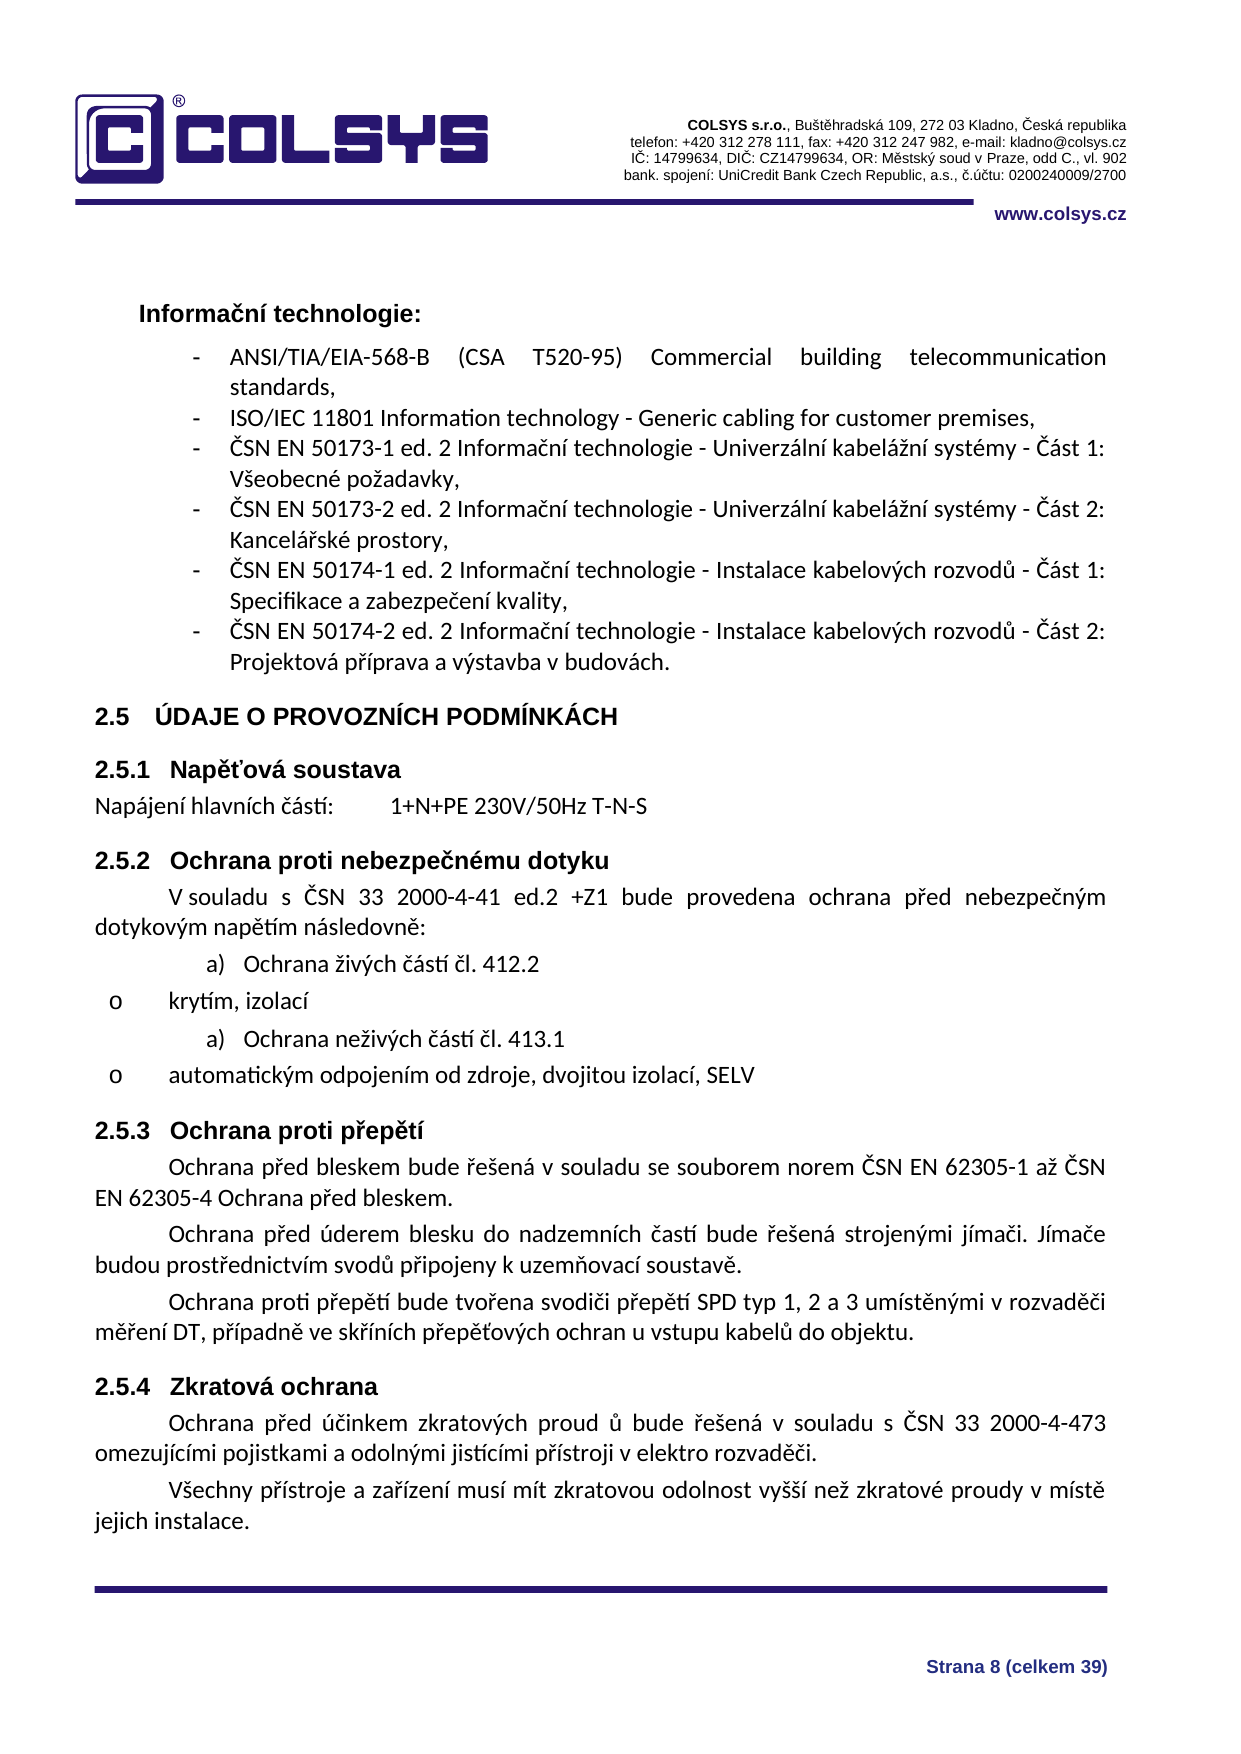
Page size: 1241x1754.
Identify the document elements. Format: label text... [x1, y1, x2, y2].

text Údaje o provozních podmínkách [94, 701, 1107, 730]
text Ochrana před úderem blesku do nadzemních častí bude řešená strojenými jímači. Jímače budou prostřednictvím svodů připojeny k uzemňovací soustavě. [94, 1219, 1107, 1280]
text Zkratová ochrana [94, 1372, 1107, 1401]
list ISO/IEC 11801 Information technology - Generic cabling for customer premises, [192, 402, 1107, 432]
list ČSN EN 50173-1 ed. 2 Informační technologie - Univerzální kabelážní systémy - Část 1: Všeobecné požadavky, [192, 432, 1107, 493]
list Ochrana živých částí čl. 412.2 [206, 948, 1107, 978]
text Ochrana proti přepětí [94, 1116, 1107, 1145]
list automatickým odpojením od zdroje, dvojitou izolací, SELV [94, 1059, 1107, 1091]
list Ochrana neživých částí čl. 413.1 [206, 1023, 1107, 1053]
text Informační technologie: [139, 299, 1107, 328]
text Ochrana před bleskem bude řešená v souladu se souborem norem ČSN EN 62305-1 až ČSN EN 62305-4 Ochrana před bleskem. [94, 1151, 1107, 1212]
text Všechny přístroje a zařízení musí mít zkratovou odolnost vyšší než zkratové proudy v místě jejich instalace. [94, 1474, 1107, 1535]
list ANSI/TIA/EIA-568-B (CSA T520-95) Commercial building telecommunication standards, [192, 341, 1107, 402]
list ČSN EN 50173-2 ed. 2 Informační technologie - Univerzální kabelážní systémy - Část 2: Kancelářské prostory, [192, 493, 1107, 554]
list ČSN EN 50174-1 ed. 2 Informační technologie - Instalace kabelových rozvodů - Část 1: Specifikace a zabezpečení kvality, [192, 554, 1107, 615]
text Ochrana proti přepětí bude tvořena svodiči přepětí SPD typ 1, 2 a 3 umístěnými v rozvaděči měření DT, případně ve skříních přepěťových ochran u vstupu kabelů do objektu. [94, 1286, 1107, 1347]
text V souladu s ČSN 33 2000-4-41 ed.2 +Z1 bude provedena ochrana před nebezpečným dotykovým napětím následovně: [94, 881, 1107, 942]
text Napěťová soustava [94, 755, 1107, 784]
list krytím, izolací [94, 985, 1107, 1017]
list ČSN EN 50174-2 ed. 2 Informační technologie - Instalace kabelových rozvodů - Část 2: Projektová příprava a výstavba v budovách. [192, 615, 1107, 676]
text Ochrana proti nebezpečnému dotyku [94, 846, 1107, 874]
text Napájení hlavních částí: 1+N+PE 230V/50Hz T-N-S [94, 790, 1107, 821]
text Ochrana před účinkem zkratových proud ů bude řešená v souladu s ČSN 33 2000-4-473 omezujícími pojistkami a odolnými jistícími přístroji v elektro rozvaděči. [94, 1407, 1107, 1468]
